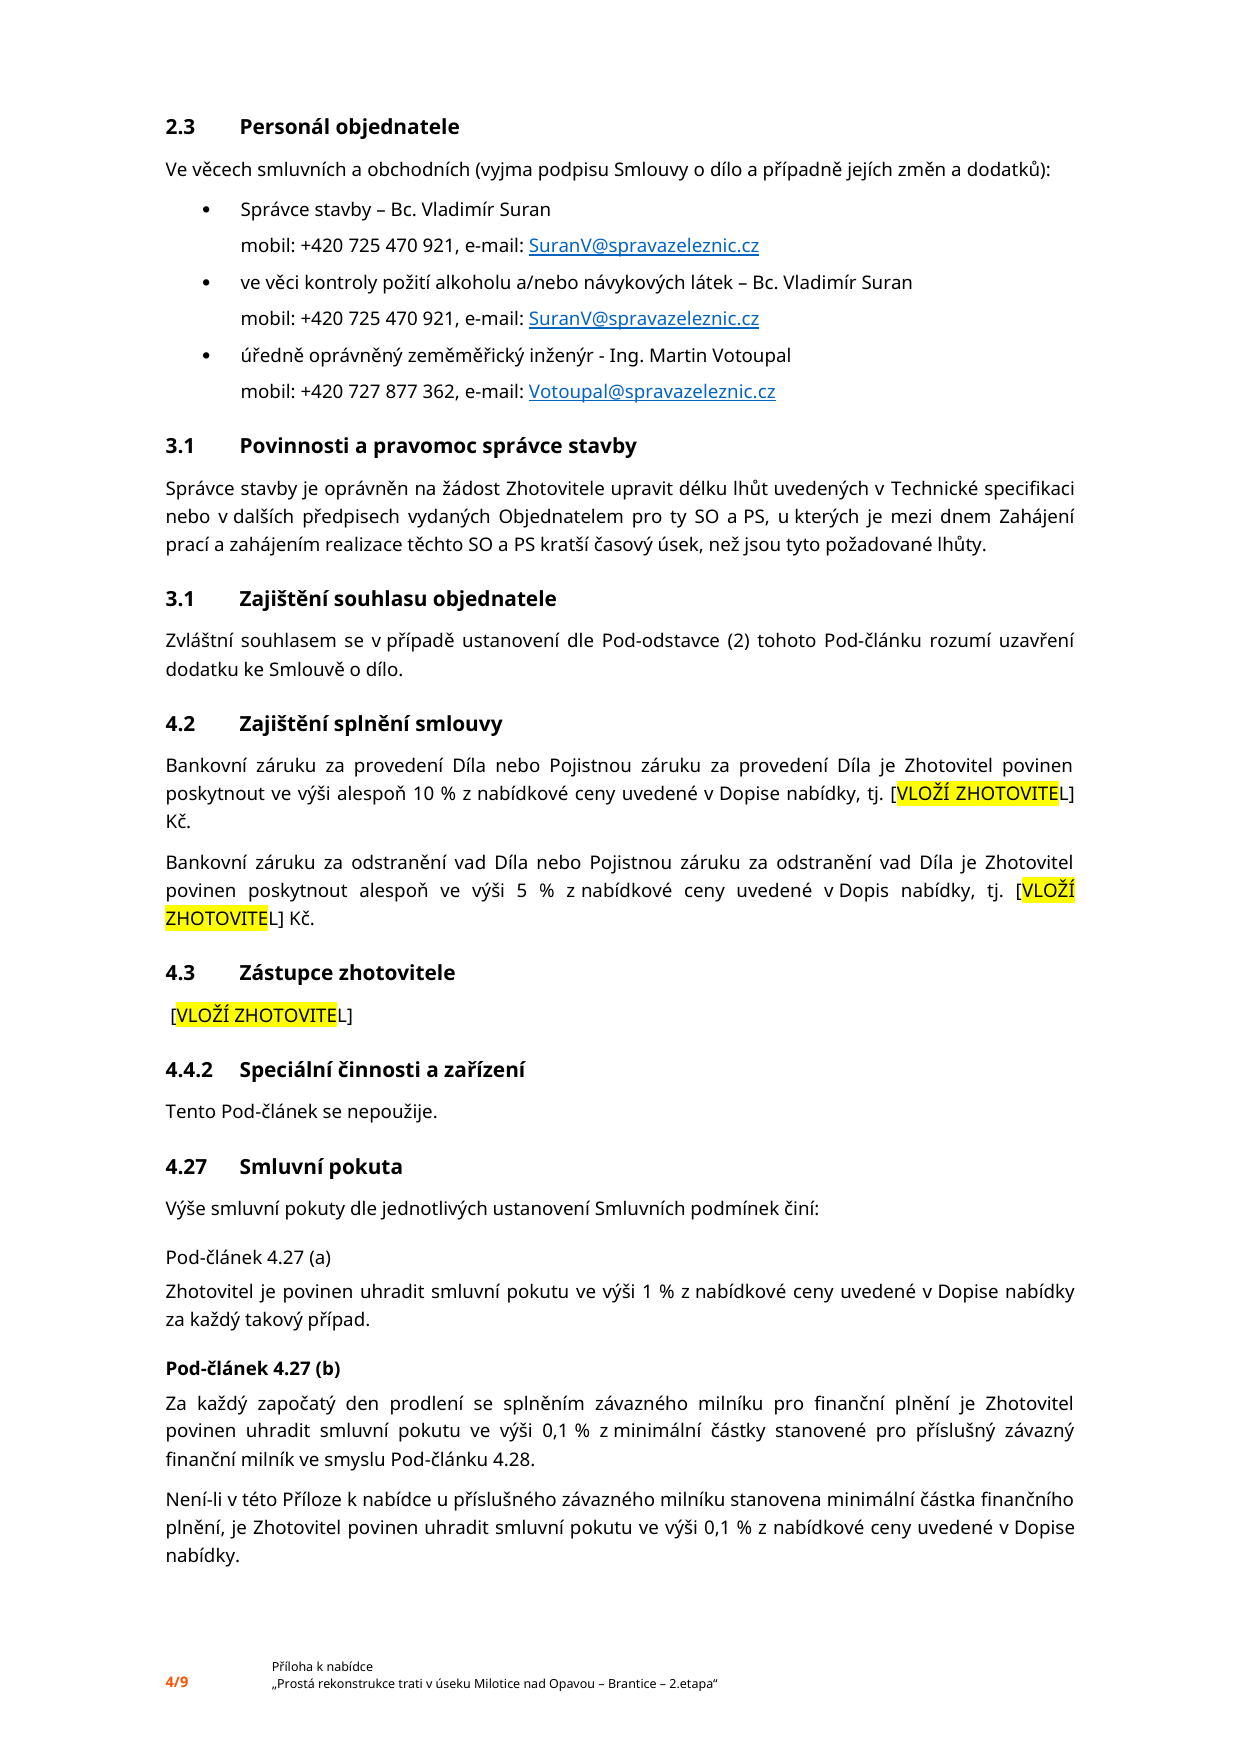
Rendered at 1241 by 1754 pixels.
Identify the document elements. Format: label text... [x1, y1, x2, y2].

text Zvláštní souhlasem se v případě ustanovení dle Pod-odstavce (2) tohoto Pod-článku rozumí uzavření dodatku ke Smlouvě o dílo. [165, 628, 1075, 681]
text Pod-článek 4.27 (a) [165, 1244, 1075, 1270]
text úředně oprávněný zeměměřický inženýr - Ing. Martin Votoupal [203, 342, 1075, 367]
text Zhotovitel je povinen uhradit smluvní pokutu ve výši 1 % z nabídkové ceny uvedené v Dopise nabídky za každý takový případ. [165, 1279, 1075, 1332]
text Ve věcech smluvních a obchodních (vyjma podpisu Smlouvy o dílo a případně jejích změn a dodatků): [165, 156, 1075, 181]
text Bankovní záruku za provedení Díla nebo Pojistnou záruku za provedení Díla je Zhotovitel povinen poskytnout ve výši alespoň 10 % z nabídkové ceny uvedené v Dopise nabídky, tj. [VLOŽÍ ZHOTOVITEL] Kč. [165, 753, 1075, 834]
text 3.1 Zajištění souhlasu objednatele [165, 584, 1075, 612]
text 4.2 Zajištění splnění smlouvy [165, 709, 1075, 737]
text 2.3 Personál objednatele [165, 112, 1075, 141]
text Správce stavby je oprávněn na žádost Zhotovitele upravit délku lhůt uvedených v Technické specifikaci nebo v dalších předpisech vydaných Objednatelem pro ty SO a PS, u kterých je mezi dnem Zahájení prací a zahájením realizace těchto SO a PS kratší časový úsek, než jsou tyto požadované lhůty. [165, 475, 1075, 557]
text 4.27 Smluvní pokuta [165, 1152, 1075, 1180]
text Za každý započatý den prodlení se splněním závazného milníku pro finanční plnění je Zhotovitel povinen uhradit smluvní pokutu ve výši 0,1 % z minimální částky stanovené pro příslušný závazný finanční milník ve smyslu Pod-článku 4.28. [165, 1390, 1075, 1471]
text ve věci kontroly požití alkoholu a/nebo návykových látek – Bc. Vladimír Suran [203, 269, 1075, 295]
text 4.3 Zástupce zhotovitele [165, 958, 1075, 987]
text Pod-článek 4.27 (b) [165, 1356, 1075, 1381]
text [VLOŽÍ ZHOTOVITEL] [337, 1002, 1075, 1027]
list mobil: +420 725 470 921, e-mail: SuranV@spravazeleznic.cz [240, 233, 1075, 258]
text 4.4.2 Speciální činnosti a zařízení [165, 1055, 1075, 1083]
text Tento Pod-článek se nepoužije. [165, 1099, 1075, 1124]
text Správce stavby – Bc. Vladimír Suran [203, 196, 1075, 222]
text Bankovní záruku za odstranění vad Díla nebo Pojistnou záruku za odstranění vad Díla je Zhotovitel povinen poskytnout alespoň ve výši 5 % z nabídkové ceny uvedené v Dopis nabídky, tj. [VLOŽÍ ZHOTOVITEL] Kč. [165, 849, 1075, 931]
list mobil: +420 727 877 362, e-mail: Votoupal@spravazeleznic.cz [240, 378, 1075, 404]
text 3.1 Povinnosti a pravomoc správce stavby [165, 431, 1075, 460]
text Není-li v této Příloze k nabídce u příslušného závazného milníku stanovena minimální částka finančního plnění, je Zhotovitel povinen uhradit smluvní pokutu ve výši 0,1 % z nabídkové ceny uvedené v Dopise nabídky. [165, 1486, 1075, 1568]
list mobil: +420 725 470 921, e-mail: SuranV@spravazeleznic.cz [240, 306, 1075, 331]
text Výše smluvní pokuty dle jednotlivých ustanovení Smluvních podmínek činí: [165, 1196, 1075, 1221]
